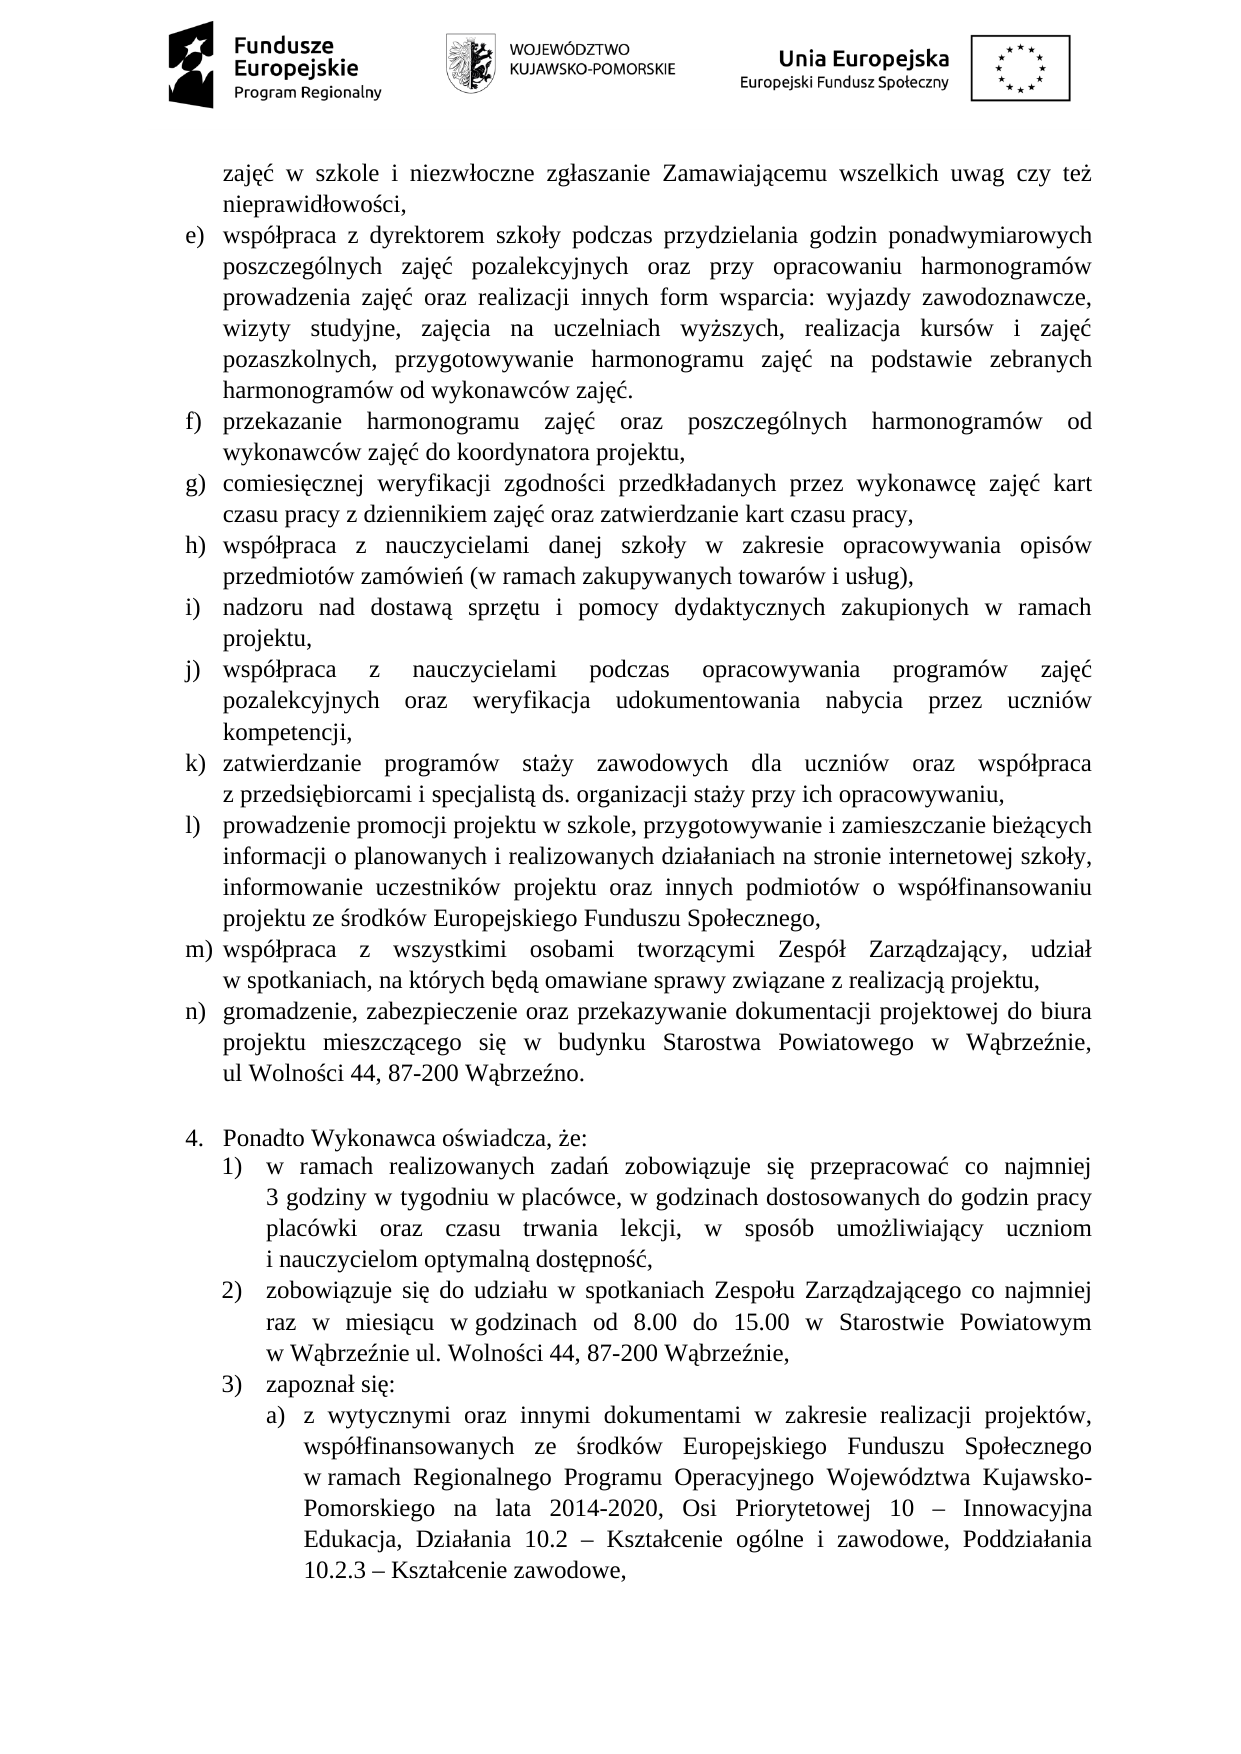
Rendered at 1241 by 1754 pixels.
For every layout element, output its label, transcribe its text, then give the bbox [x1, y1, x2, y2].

list zobowiązuje się do udziału w spotkaniach Zespołu Zarządzającego co najmniej raz w miesiącu w godzinach od 8.00 do 15.00 w Starostwie Powiatowym w Wąbrzeźnie ul. Wolności 44, 87-200 Wąbrzeźnie, [221, 1276, 1093, 1366]
list comiesięcznej weryfikacji zgodności przedkładanych przez wykonawcę zajęć kart czasu pracy z dziennikiem zajęć oraz zatwierdzanie kart czasu pracy, [185, 468, 1093, 528]
list prowadzenie promocji projektu w szkole, przygotowywanie i zamieszczanie bieżących informacji o planowanych i realizowanych działaniach na stronie internetowej szkoły, informowanie uczestników projektu oraz innych podmiotów o współfinansowaniu projektu ze środków Europejskiego Funduszu Społecznego, [185, 810, 1093, 932]
list współpraca z wszystkimi osobami tworzącymi Zespół Zarządzający, udział w spotkaniach, na których będą omawiane sprawy związane z realizacją projektu, [185, 934, 1093, 994]
list w ramach realizowanych zadań zobowiązuje się przepracować co najmniej 3 godziny w tygodniu w placówce, w godzinach dostosowanych do godzin pracy placówki oraz czasu trwania lekcji, w sposób umożliwiający uczniom i nauczycielom optymalną dostępność, [221, 1151, 1093, 1273]
list współpraca z dyrektorem szkoły podczas przydzielania godzin ponadwymiarowych poszczególnych zajęć pozalekcyjnych oraz przy opracowaniu harmonogramów prowadzenia zajęć oraz realizacji innych form wsparcia: wyjazdy zawodoznawcze, wizyty studyjne, zajęcia na uczelniach wyższych, realizacja kursów i zajęć pozaszkolnych, przygotowywanie harmonogramu zajęć na podstawie zebranych harmonogramów od wykonawców zajęć. [185, 220, 1093, 404]
picture [147, 0, 1092, 130]
list współpraca z nauczycielami podczas opracowywania programów zajęć pozalekcyjnych oraz weryfikacja udokumentowania nabycia przez uczniów kompetencji, [185, 654, 1093, 745]
list współpraca z nauczycielami danej szkoły w zakresie opracowywania opisów przedmiotów zamówień (w ramach zakupywanych towarów i usług), [185, 530, 1093, 590]
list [185, 158, 1093, 218]
list zapoznał się: [221, 1369, 1093, 1397]
list Ponadto Wykonawca oświadcza, że: [185, 1123, 1093, 1151]
list nadzoru nad dostawą sprzętu i pomocy dydaktycznych zakupionych w ramach projektu, [185, 592, 1093, 652]
list z wytycznymi oraz innymi dokumentami w zakresie realizacji projektów, współfinansowanych ze środków Europejskiego Funduszu Społecznego w ramach Regionalnego Programu Operacyjnego Województwa Kujawsko-Pomorskiego na lata 2014-2020, Osi Priorytetowej 10 – Innowacyjna Edukacja, Działania 10.2 – Kształcenie ogólne i zawodowe, Poddziałania 10.2.3 – Kształcenie zawodowe, [266, 1400, 1093, 1584]
list przekazanie harmonogramu zajęć oraz poszczególnych harmonogramów od wykonawców zajęć do koordynatora projektu, [185, 406, 1093, 466]
list zatwierdzanie programów staży zawodowych dla uczniów oraz współpraca z przedsiębiorcami i specjalistą ds. organizacji staży przy ich opracowywaniu, [185, 748, 1093, 807]
list gromadzenie, zabezpieczenie oraz przekazywanie dokumentacji projektowej do biura projektu mieszczącego się w budynku Starostwa Powiatowego w Wąbrzeźnie, ul Wolności 44, 87-200 Wąbrzeźno. [185, 996, 1093, 1087]
